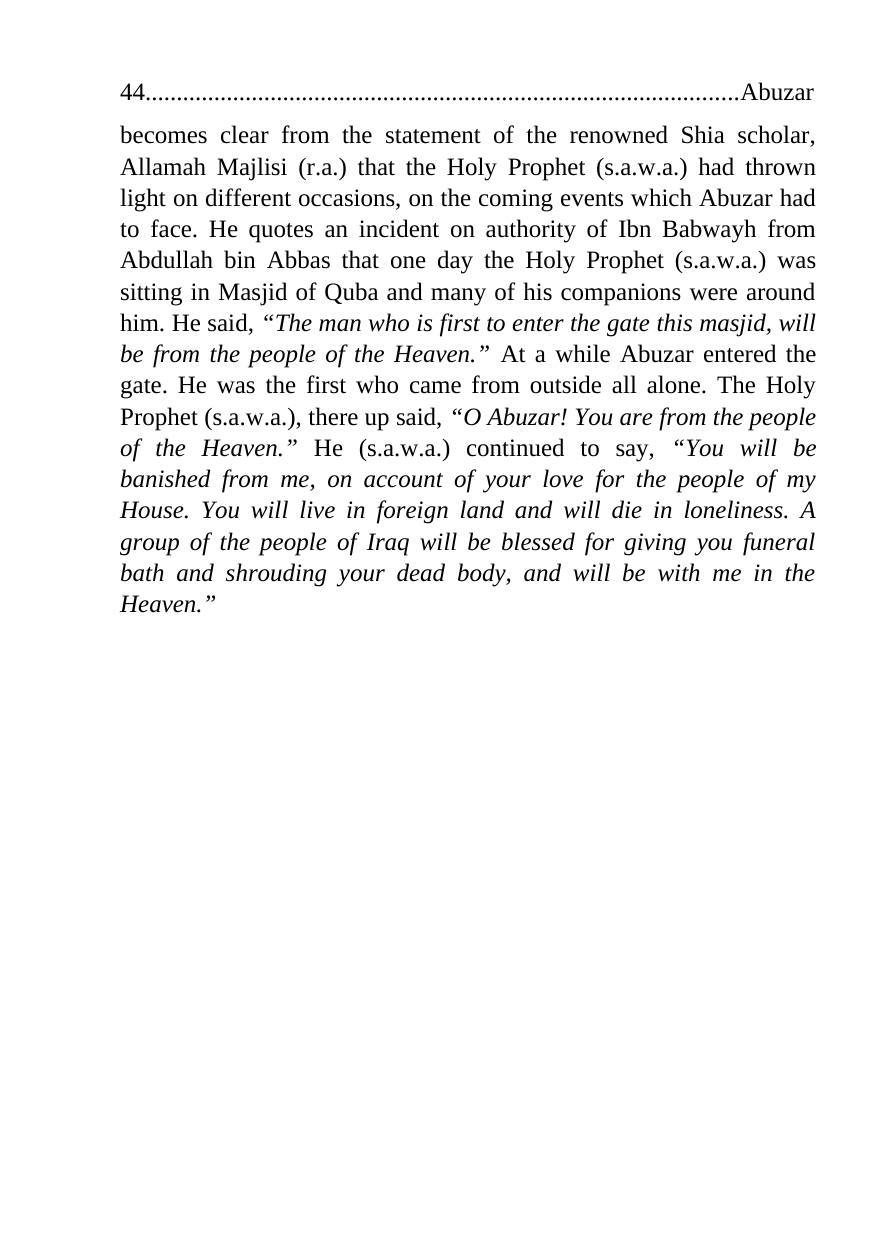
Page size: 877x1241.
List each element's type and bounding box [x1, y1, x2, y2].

text [120, 119, 817, 619]
